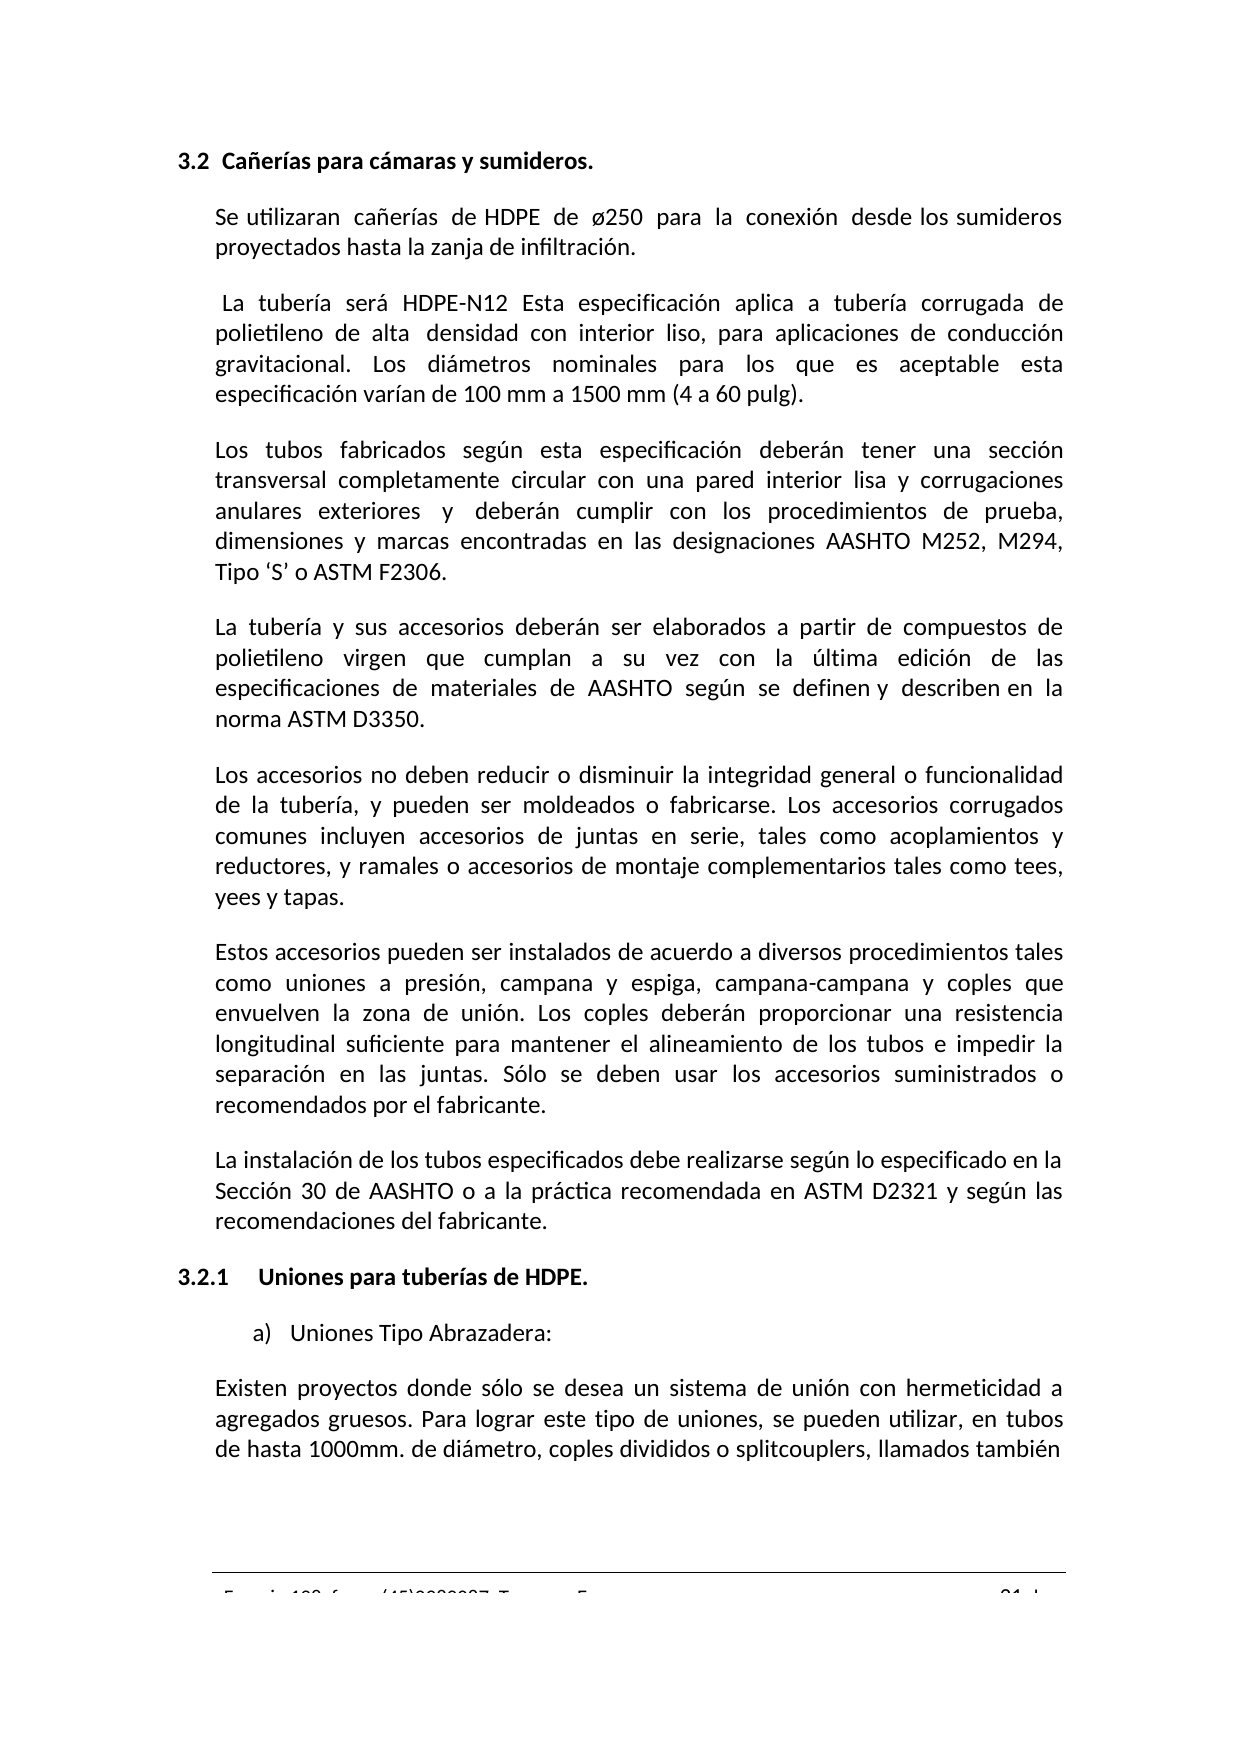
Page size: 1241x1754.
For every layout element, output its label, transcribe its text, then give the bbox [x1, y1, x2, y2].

text Existen proyectos donde sólo se desea un sistema de unión con hermeticidad a agregados gruesos. Para lograr este tipo de uniones, se pueden utilizar, en tubos de hasta 1000mm. de diámetro, coples divididos o splitcouplers, llamados también [215, 1372, 1063, 1464]
text La instalación de los tubos especificados debe realizarse según lo especificado en la Sección 30 de AASHTO o a la práctica recomendada en ASTM D2321 y según las recomendaciones del fabricante. [215, 1144, 1063, 1236]
text Se utilizaran cañerías de HDPE de ø250 para la conexión desde los sumideros proyectados hasta la zanja de infiltración. [215, 201, 1063, 262]
text Los tubos fabricados según esta especificación deberán tener una sección transversal completamente circular con una pared interior lisa y corrugaciones anulares exteriores y deberán cumplir con los procedimientos de prueba, dimensiones y marcas encontradas en las designaciones AASHTO M252, M294, Tipo ‘S’ o ASTM F2306. [215, 434, 1063, 586]
list Uniones Tipo Abrazadera: [252, 1317, 1078, 1347]
text La tubería será HDPE-N12 Esta especificación aplica a tubería corrugada de polietileno de alta densidad con interior liso, para aplicaciones de conducción gravitacional. Los diámetros nominales para los que es aceptable esta especificación varían de 100 mm a 1500 mm (4 a 60 pulg). [215, 287, 1064, 409]
subtitle Uniones para tuberías de HDPE. [177, 1261, 1078, 1292]
subtitle Cañerías para cámaras y sumideros. [177, 146, 1078, 176]
text Estos accesorios pueden ser instalados de acuerdo a diversos procedimientos tales como uniones a presión, campana y espiga, campana-campana y coples que envuelven la zona de unión. Los coples deberán proporcionar una resistencia longitudinal suficiente para mantener el alineamiento de los tubos e impedir la separación en las juntas. Sólo se deben usar los accesorios suministrados o recomendados por el fabricante. [215, 936, 1064, 1119]
text La tubería y sus accesorios deberán ser elaborados a partir de compuestos de polietileno virgen que cumplan a su vez con la última edición de las especificaciones de materiales de AASHTO según se definen y describen en la norma ASTM D3350. [215, 611, 1063, 733]
text Los accesorios no deben reducir o disminuir la integridad general o funcionalidad de la tubería, y pueden ser moldeados o fabricarse. Los accesorios corrugados comunes incluyen accesorios de juntas en serie, tales como acoplamientos y reductores, y ramales o accesorios de montaje complementarios tales como tees, yees y tapas. [215, 759, 1063, 911]
